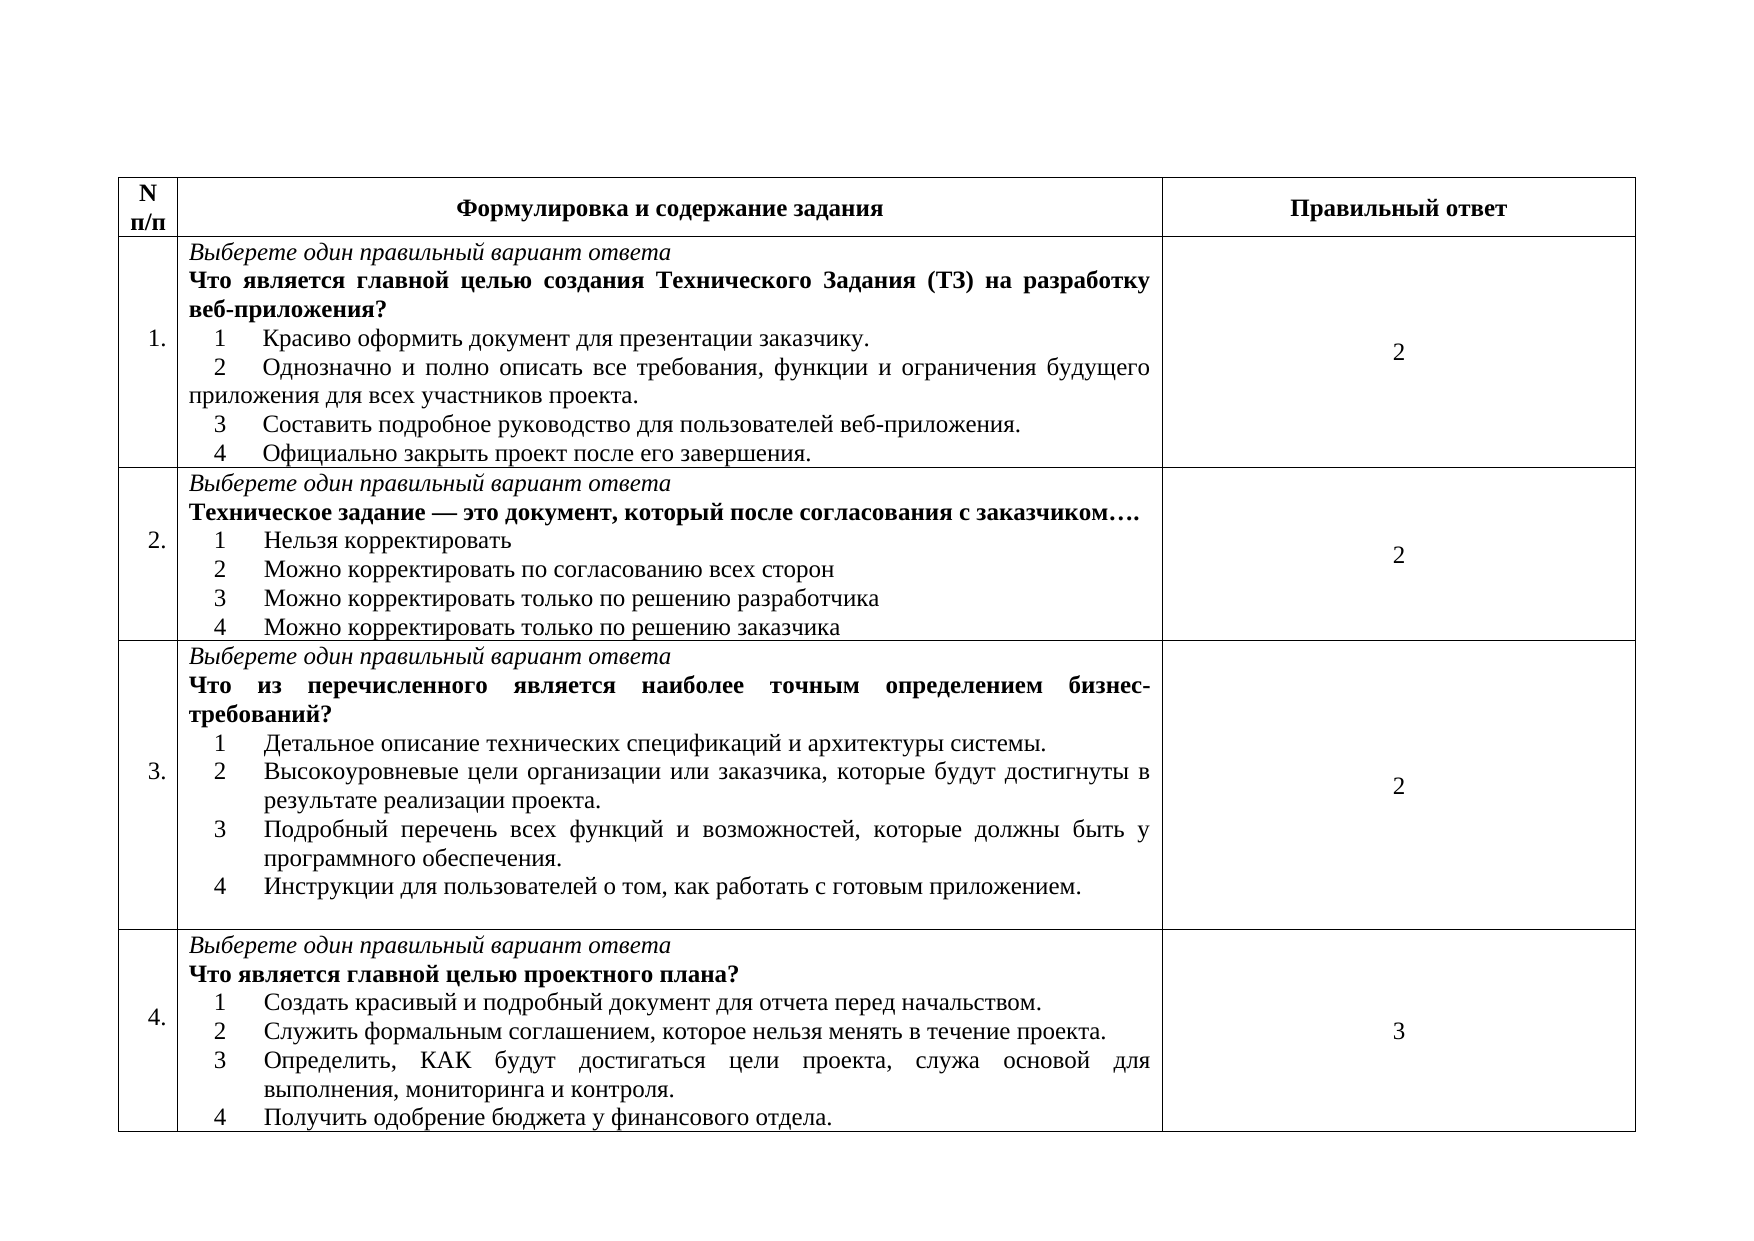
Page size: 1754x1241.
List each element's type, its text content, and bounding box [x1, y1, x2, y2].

table_cell 2 [1163, 237, 1635, 467]
table_cell 2 [1163, 468, 1635, 640]
table_cell 3 [1163, 930, 1635, 1131]
table_cell [119, 468, 177, 640]
table_header Формулировка и содержание задания [178, 178, 1162, 236]
table_cell [119, 641, 177, 929]
table_cell [119, 237, 177, 467]
table_cell Выберете один правильный вариант ответа Что является главной целью проектного плана? Создать красивый и подробный документ для отчета перед начальством. Служить формальным соглашением, которое нельзя менять в течение проекта. Определить, КАК будут достигаться цели проекта, служа основой для выполнения, мониторинга и контроля. Получить одобрение бюджета у финансового отдела. [178, 930, 1162, 1131]
table_cell [119, 930, 177, 1131]
table_header Правильный ответ [1163, 178, 1635, 236]
table_header N п/п [119, 178, 177, 236]
table_cell Выберете один правильный вариант ответа Что является главной целью создания Технического Задания (ТЗ) на разработку веб-приложения? Красиво оформить документ для презентации заказчику. Однозначно и полно описать все требования, функции и ограничения будущего приложения для всех участников проекта. Составить подробное руководство для пользователей веб-приложения. Официально закрыть проект после его завершения. [178, 237, 1162, 467]
table_cell Выберете один правильный вариант ответа Техническое задание — это документ, который после согласования с заказчиком…. Нельзя корректировать Можно корректировать по согласованию всех сторон Можно корректировать только по решению разработчика Можно корректировать только по решению заказчика [178, 468, 1162, 640]
table_cell Выберете один правильный вариант ответа Что из перечисленного является наиболее точным определением бизнес-требований? Детальное описание технических спецификаций и архитектуры системы. Высокоуровневые цели организации или заказчика, которые будут достигнуты в результате реализации проекта. Подробный перечень всех функций и возможностей, которые должны быть у программного обеспечения. Инструкции для пользователей о том, как работать с готовым приложением. [178, 641, 1162, 929]
table_cell 2 [1163, 641, 1635, 929]
